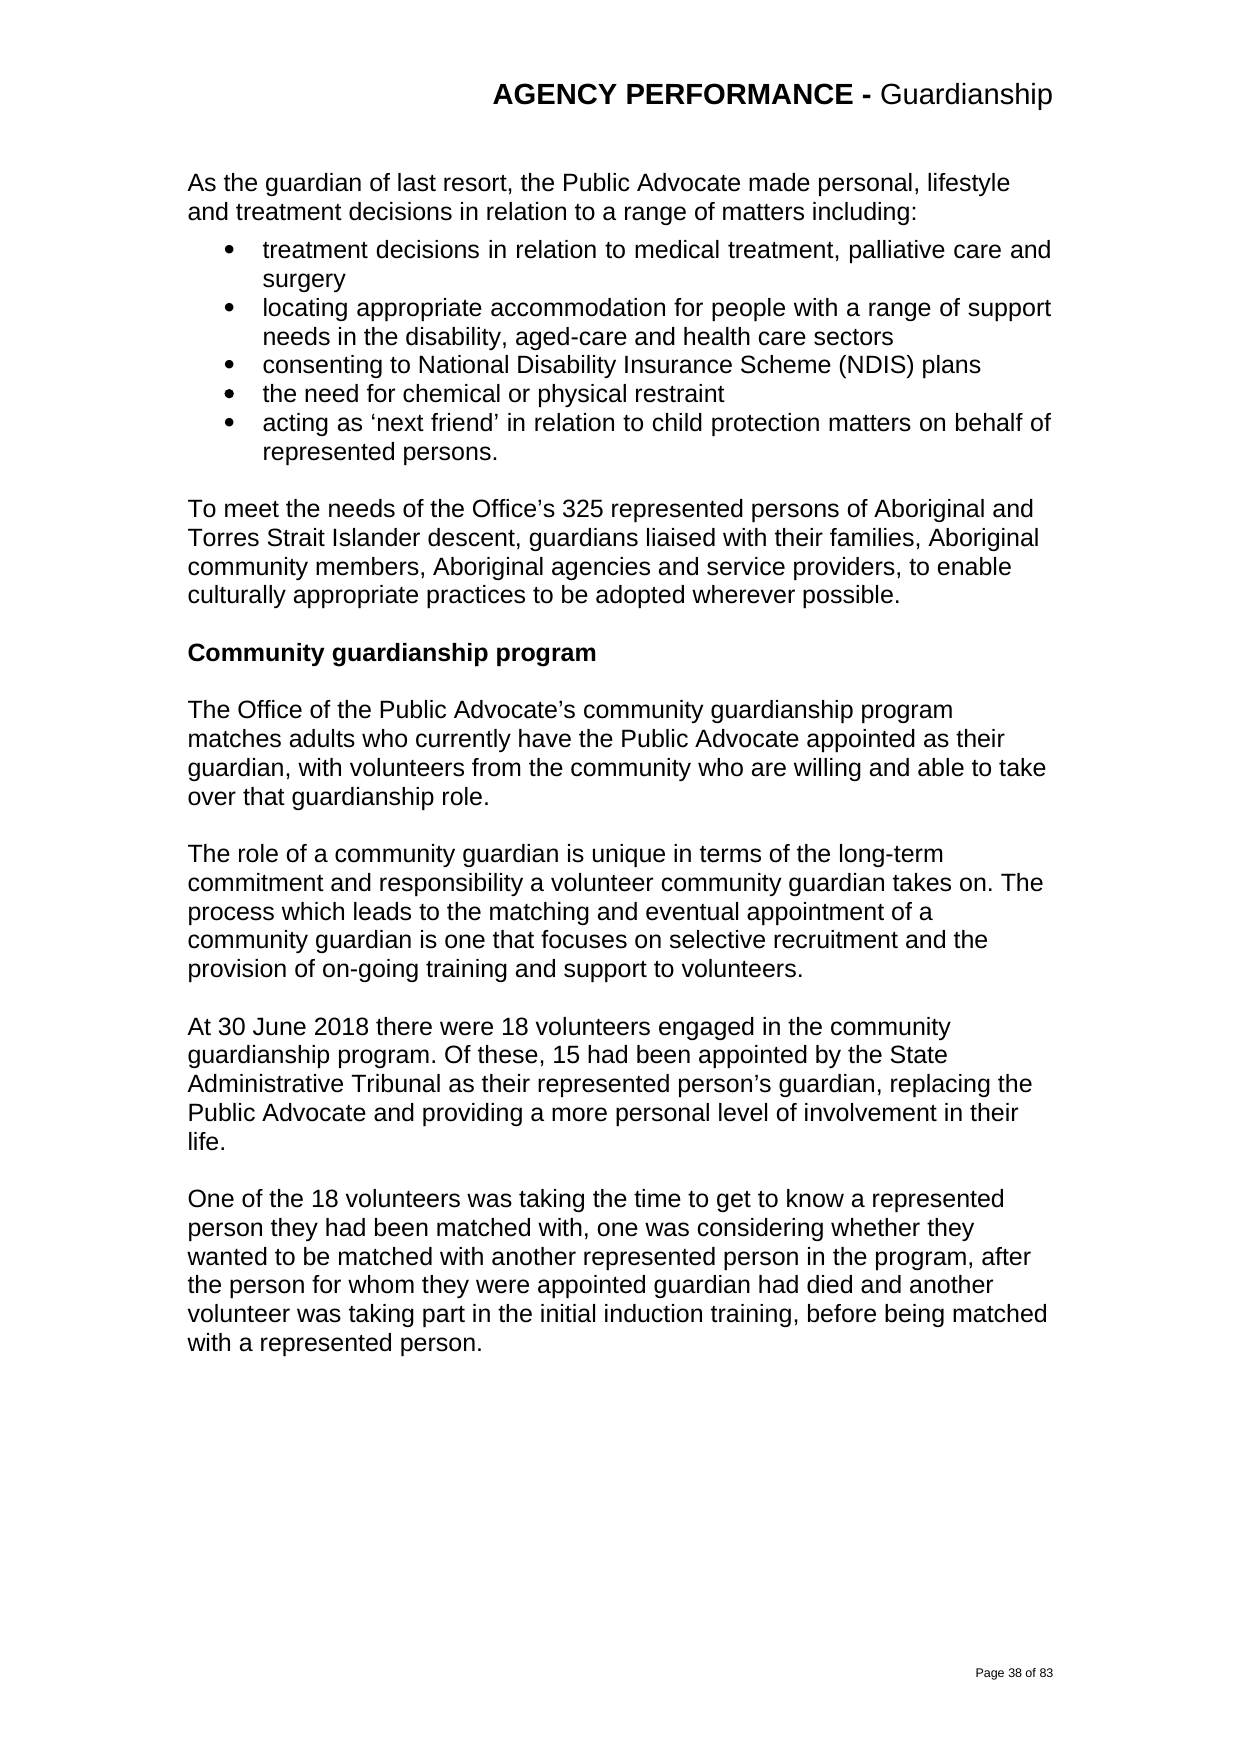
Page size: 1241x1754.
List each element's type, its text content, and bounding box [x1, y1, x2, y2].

text As the guardian of last resort, the Public Advocate made personal, lifestyle and treatment decisions in relation to a range of matters including: [187, 168, 1053, 225]
list acting as ‘next friend’ in relation to child protection matters on behalf of represented persons. [225, 408, 1053, 466]
text Community guardianship program [187, 638, 1053, 667]
text The Office of the Public Advocate’s community guardianship program matches adults who currently have the Public Advocate appointed as their guardian, with volunteers from the community who are willing and able to take over that guardianship role. [187, 696, 1053, 811]
text AGENCY PERFORMANCE - Guardianship [187, 77, 1053, 110]
text At 30 June 2018 there were 18 volunteers engaged in the community guardianship program. Of these, 15 had been appointed by the State Administrative Tribunal as their represented person’s guardian, replacing the Public Advocate and providing a more personal level of involvement in their life. [187, 1012, 1053, 1156]
text To meet the needs of the Office’s 325 represented persons of Aboriginal and Torres Strait Islander descent, guardians liaised with their families, Aboriginal community members, Aboriginal agencies and service providers, to enable culturally appropriate practices to be adopted wherever possible. [187, 494, 1053, 609]
text The role of a community guardian is unique in terms of the long-term commitment and responsibility a volunteer community guardian takes on. The process which leads to the matching and eventual appointment of a community guardian is one that focuses on selective recruitment and the provision of on-going training and support to volunteers. [187, 839, 1053, 983]
list consenting to National Disability Insurance Scheme (NDIS) plans [225, 350, 1053, 379]
list locating appropriate accommodation for people with a range of support needs in the disability, aged-care and health care sectors [225, 293, 1053, 350]
text One of the 18 volunteers was taking the time to get to know a represented person they had been matched with, one was considering whether they wanted to be matched with another represented person in the program, after the person for whom they were appointed guardian had died and another volunteer was taking part in the initial induction training, before being matched with a represented person. [187, 1184, 1053, 1357]
list treatment decisions in relation to medical treatment, palliative care and surgery [225, 235, 1053, 293]
list the need for chemical or physical restraint [225, 379, 1053, 408]
